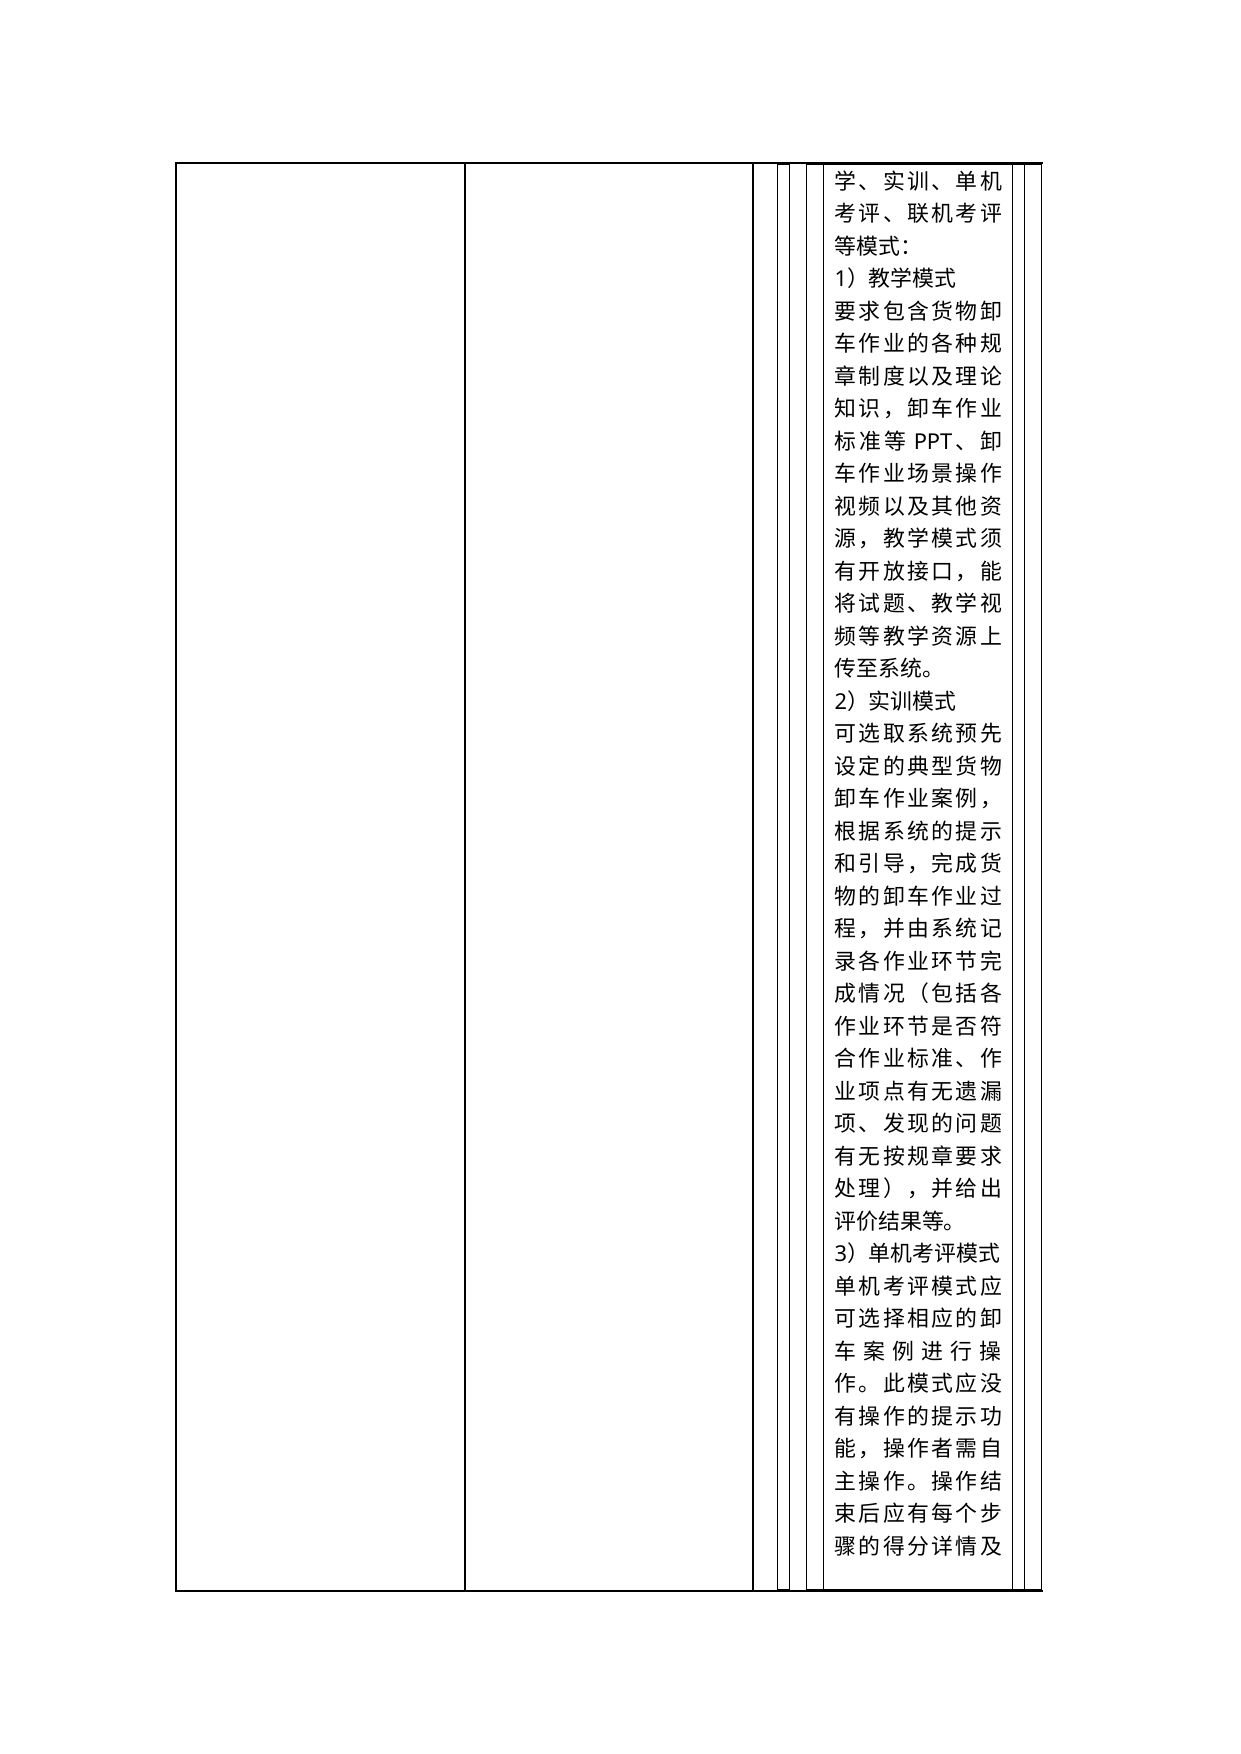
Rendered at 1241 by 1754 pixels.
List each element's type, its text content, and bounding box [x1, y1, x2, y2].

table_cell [790, 164, 806, 1590]
table_cell 1 [177, 164, 464, 1590]
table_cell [1025, 165, 1041, 1589]
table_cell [778, 165, 789, 1589]
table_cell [1013, 165, 1024, 1589]
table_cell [824, 165, 1012, 1589]
table_cell [466, 164, 752, 1590]
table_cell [807, 165, 823, 1589]
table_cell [754, 164, 777, 1590]
